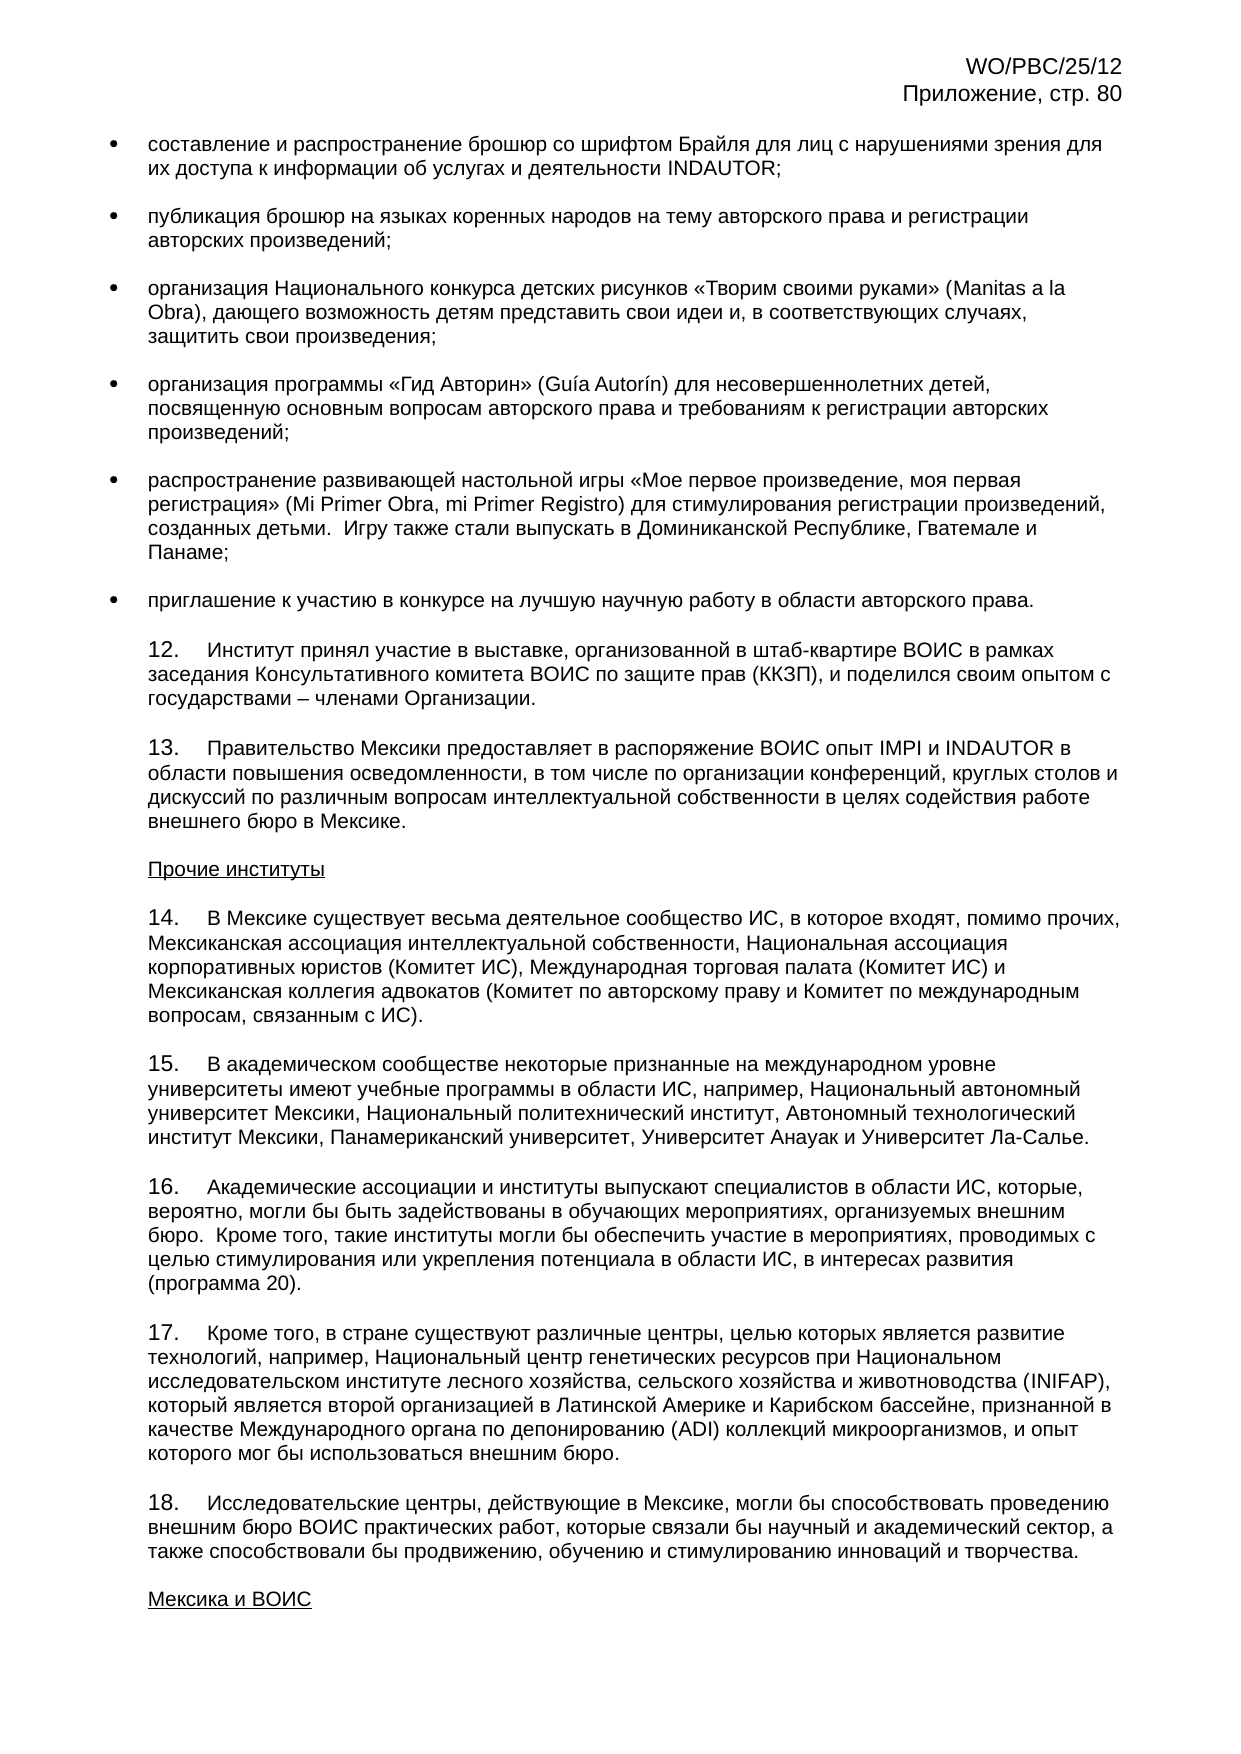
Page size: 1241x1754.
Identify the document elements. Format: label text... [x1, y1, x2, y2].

list организация Национального конкурса детских рисунков «Творим своими руками» (Manitas a la Obra), дающего возможность детям представить свои идеи и, в соответствующих случаях, защитить свои произведения; [110, 276, 1122, 348]
text Мексика и ВОИС [148, 1587, 1122, 1611]
list В Мексике существует весьма деятельное сообщество ИС, в которое входят, помимо прочих, Мексиканская ассоциация интеллектуальной собственности, Национальная ассоциация корпоративных юристов (Комитет ИС), Международная торговая палата (Комитет ИС) и Мексиканская коллегия адвокатов (Комитет по авторскому праву и Комитет по международным вопросам, связанным с ИС). [148, 904, 1122, 1026]
list Исследовательские центры, действующие в Мексике, могли бы способствовать проведению внешним бюро ВОИС практических работ, которые связали бы научный и академический сектор, а также способствовали бы продвижению, обучению и стимулированию инноваций и творчества. [148, 1489, 1122, 1563]
text Прочие институты [148, 856, 1122, 880]
list Институт принял участие в выставке, организованной в штаб-квартире ВОИС в рамках заседания Консультативного комитета ВОИС по защите прав (ККЗП), и поделился своим опытом с государствами – членами Организации. [148, 636, 1122, 710]
list публикация брошюр на языках коренных народов на тему авторского права и регистрации авторских произведений; [110, 204, 1122, 252]
list Академические ассоциации и институты выпускают специалистов в области ИС, которые, вероятно, могли бы быть задействованы в обучающих мероприятиях, организуемых внешним бюро. Кроме того, такие институты могли бы обеспечить участие в мероприятиях, проводимых с целью стимулирования или укрепления потенциала в области ИС, в интересах развития (программа 20). [148, 1173, 1122, 1295]
list организация программы «Гид Авторин» (Guía Autorín) для несовершеннолетних детей, посвященную основным вопросам авторского права и требованиям к регистрации авторских произведений; [110, 372, 1122, 444]
list В академическом сообществе некоторые признанные на международном уровне университеты имеют учебные программы в области ИС, например, Национальный автономный университет Мексики, Национальный политехнический институт, Автономный технологический институт Мексики, Панамериканский университет, Университет Анауак и Университет Ла-Салье. [148, 1050, 1122, 1149]
list Правительство Мексики предоставляет в распоряжение ВОИС опыт IMPI и INDAUTOR в области повышения осведомленности, в том числе по организации конференций, круглых столов и дискуссий по различным вопросам интеллектуальной собственности в целях содействия работе внешнего бюро в Мексике. [148, 734, 1122, 832]
list приглашение к участию в конкурсе на лучшую научную работу в области авторского права. [110, 588, 1122, 612]
list составление и распространение брошюр со шрифтом Брайля для лиц с нарушениями зрения для их доступа к информации об услугах и деятельности INDAUTOR; [110, 132, 1122, 180]
list распространение развивающей настольной игры «Мое первое произведение, моя первая регистрация» (Mi Primer Obra, mi Primer Registro) для стимулирования регистрации произведений, созданных детьми. Игру также стали выпускать в Доминиканской Республике, Гватемале и Панаме; [110, 468, 1122, 564]
list Кроме того, в стране существуют различные центры, целью которых является развитие технологий, например, Национальный центр генетических ресурсов при Национальном исследовательском институте лесного хозяйства, сельского хозяйства и животноводства (INIFAP), который является второй организацией в Латинской Америке и Карибском бассейне, признанной в качестве Международного органа по депонированию (ADI) коллекций микроорганизмов, и опыт которого мог бы использоваться внешним бюро. [148, 1319, 1122, 1465]
